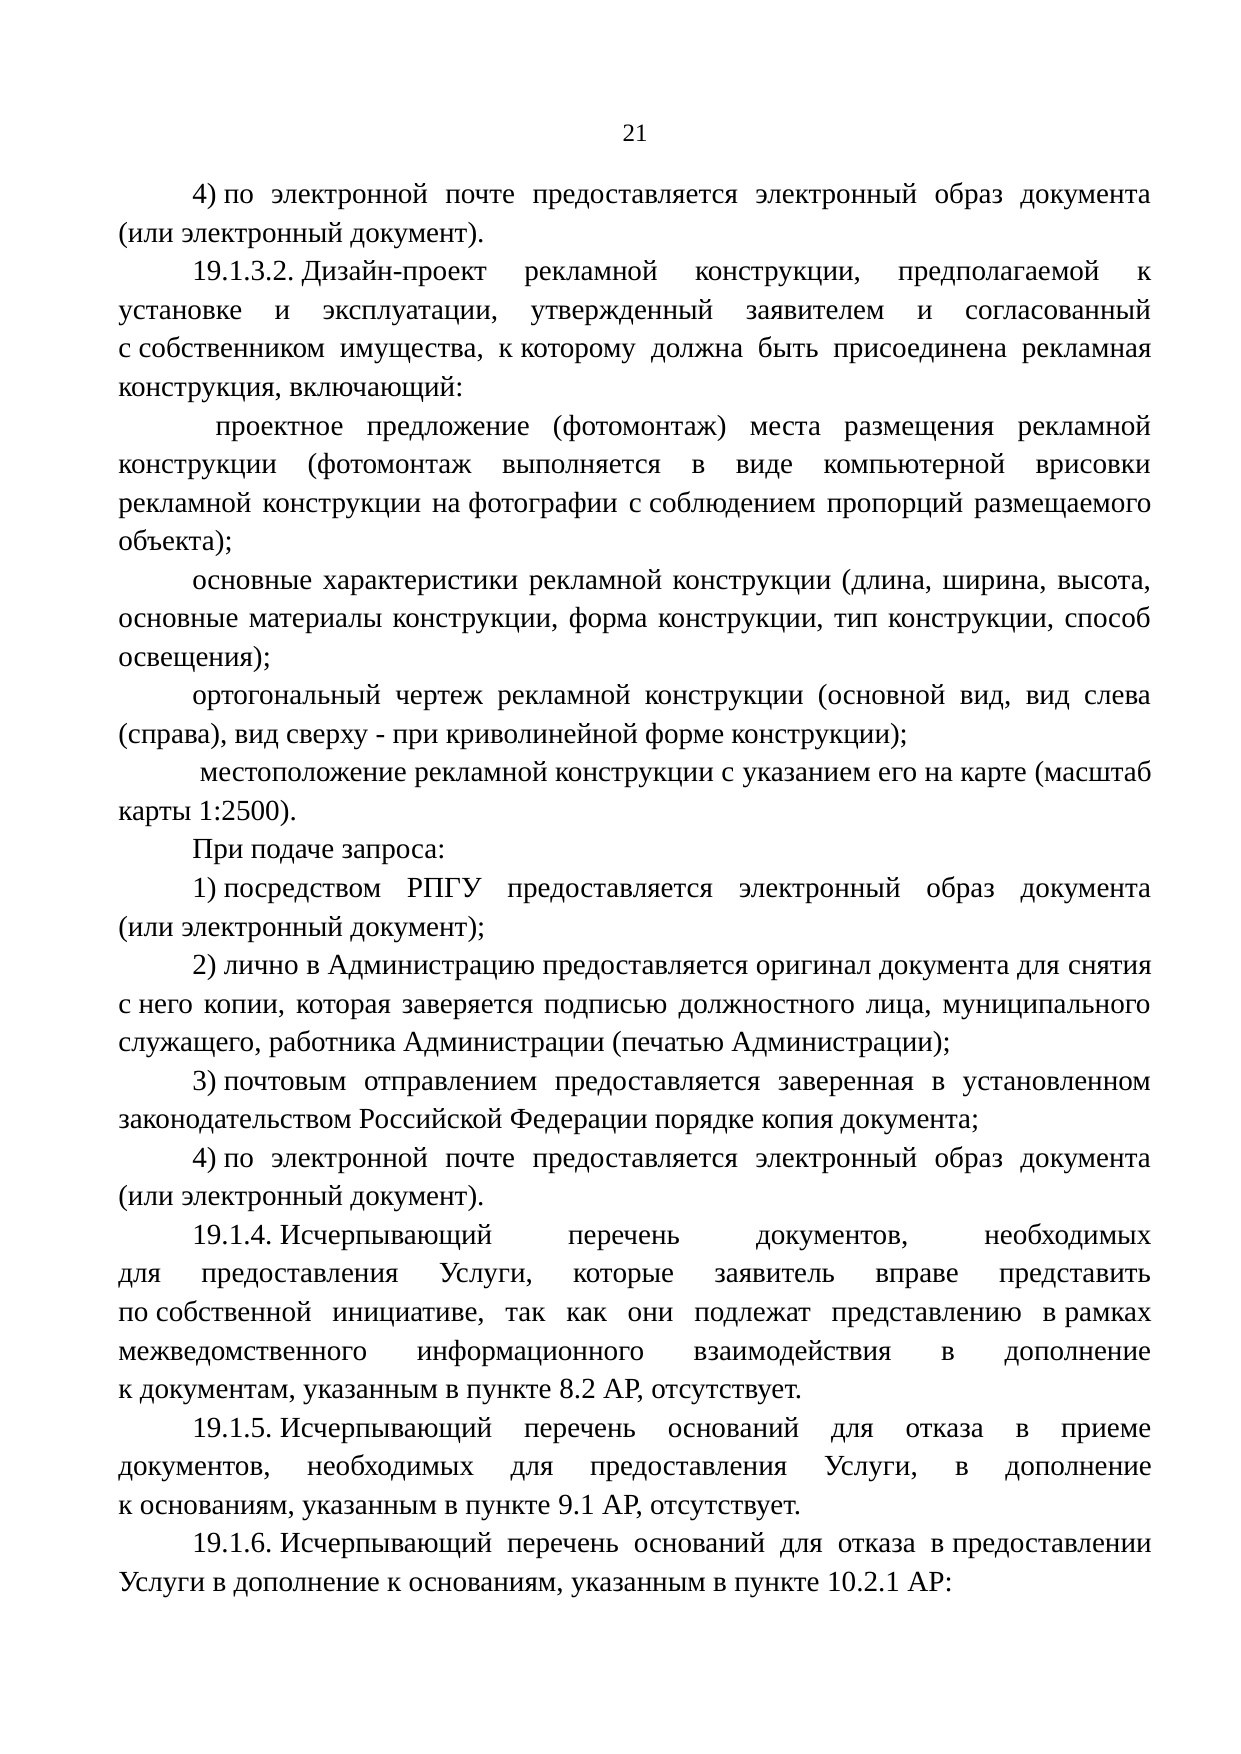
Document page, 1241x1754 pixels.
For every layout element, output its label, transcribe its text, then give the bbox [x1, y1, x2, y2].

text 19.1.3.2. Дизайн-проект рекламной конструкции, предполагаемой к установке и эксплуатации, утвержденный заявителем и согласованный с собственником имущества, к которому должна быть присоединена рекламная конструкция, включающий: [118, 253, 1152, 403]
text местоположение рекламной конструкции с указанием его на карте (масштаб карты 1:2500). [118, 754, 1152, 827]
text 3) почтовым отправлением предоставляется заверенная в установленном законодательством Российской Федерации порядке копия документа; [118, 1063, 1152, 1135]
text ортогональный чертеж рекламной конструкции (основной вид, вид слева (справа), вид сверху - при криволинейной форме конструкции); [118, 677, 1152, 749]
text 4) по электронной почте предоставляется электронный образ документа (или электронный документ). [118, 176, 1152, 248]
text проектное предложение (фотомонтаж) места размещения рекламной конструкции (фотомонтаж выполняется в виде компьютерной врисовки рекламной конструкции на фотографии с соблюдением пропорций размещаемого объекта); [118, 408, 1152, 557]
text При подаче запроса: [118, 832, 1152, 865]
text 19.1.5. Исчерпывающий перечень оснований для отказа в приеме документов, необходимых для предоставления Услуги, в дополнение к основаниям, указанным в пункте 9.1 АР, отсутствует. [118, 1410, 1152, 1520]
text основные характеристики рекламной конструкции (длина, ширина, высота, основные материалы конструкции, форма конструкции, тип конструкции, способ освещения); [118, 562, 1152, 672]
text 1) посредством РПГУ предоставляется электронный образ документа (или электронный документ); [118, 870, 1152, 942]
text 4) по электронной почте предоставляется электронный образ документа (или электронный документ). [118, 1140, 1152, 1212]
text 2) лично в Администрацию предоставляется оригинал документа для снятия с него копии, которая заверяется подписью должностного лица, муниципального служащего, работника Администрации (печатью Администрации); [118, 947, 1152, 1058]
text 19.1.6. Исчерпывающий перечень оснований для отказа в предоставлении Услуги в дополнение к основаниям, указанным в пункте 10.2.1 АР: [118, 1525, 1152, 1597]
text 19.1.4. Исчерпывающий перечень документов, необходимых для предоставления Услуги, которые заявитель вправе представить по собственной инициативе, так как они подлежат представлению в рамках межведомственного информационного взаимодействия в дополнение к документам, указанным в пункте 8.2 АР, отсутствует. [118, 1217, 1152, 1405]
